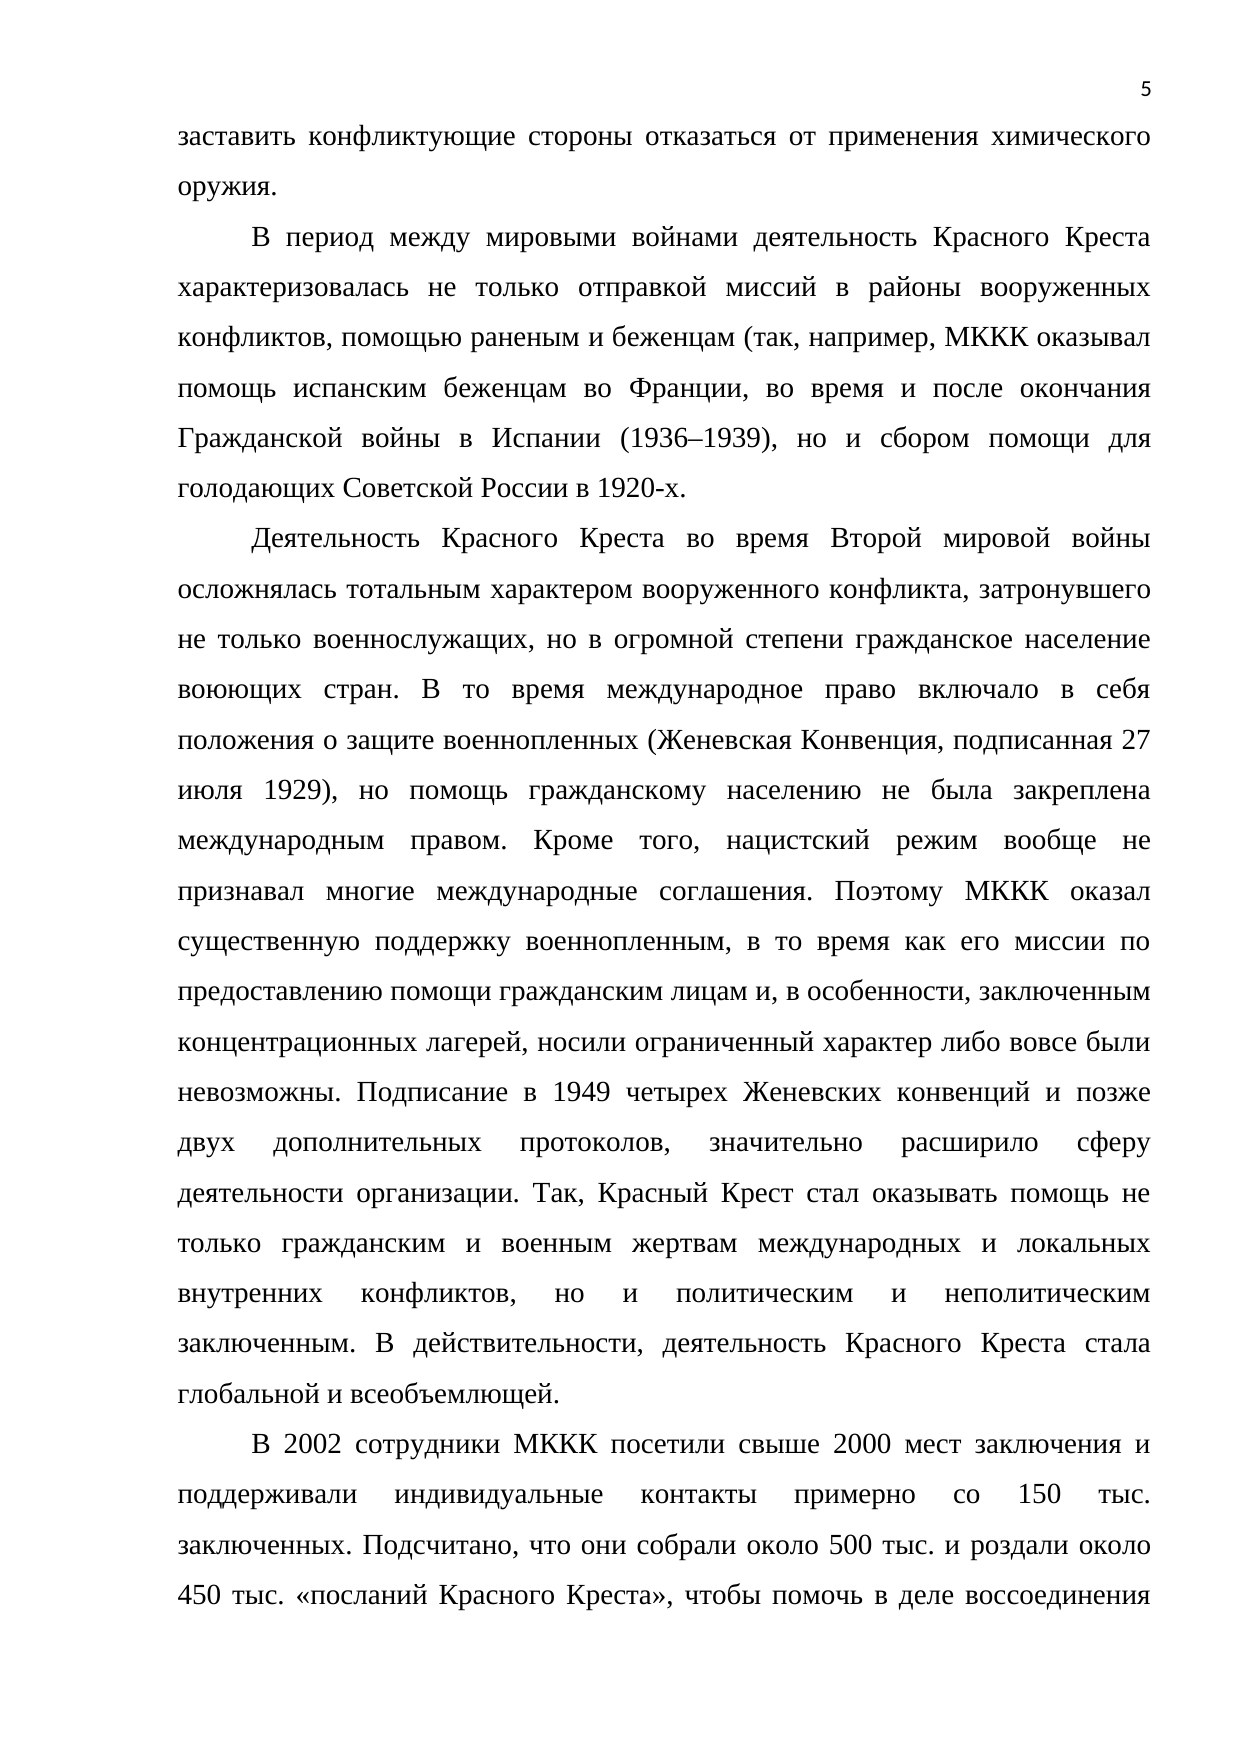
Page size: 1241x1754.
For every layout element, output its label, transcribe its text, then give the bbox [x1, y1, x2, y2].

text В период между мировыми войнами деятельность Красного Креста характеризовалась не только отправкой миссий в районы вооруженных конфликтов, помощью раненым и беженцам (так, например, МККК оказывал помощь испанским беженцам во Франции, во время и после окончания Гражданской войны в Испании (1936–1939), но и сбором помощи для голодающих Советской России в 1920-х. [177, 219, 1152, 504]
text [177, 1426, 1152, 1611]
text Деятельность Красного Креста во время Второй мировой войны осложнялась тотальным характером вооруженного конфликта, затронувшего не только военнослужащих, но в огромной степени гражданское население воюющих стран. В то время международное право включало в себя положения о защите военнопленных (Женевская Конвенция, подписанная 27 июля 1929), но помощь гражданскому населению не была закреплена международным правом. Кроме того, нацистский режим вообще не признавал многие международные соглашения. Поэтому МККК оказал существенную поддержку военнопленным, в то время как его миссии по предоставлению помощи гражданским лицам и, в особенности, заключенным концентрационных лагерей, носили ограниченный характер либо вовсе были невозможны. Подписание в 1949 четырех Женевских конвенций и позже двух дополнительных протоколов, значительно расширило сферу деятельности организации. Так, Красный Крест стал оказывать помощь не только гражданским и военным жертвам международных и локальных внутренних конфликтов, но и политическим и неполитическим заключенным. В действительности, деятельность Красного Креста стала глобальной и всеобъемлющей. [177, 521, 1152, 1409]
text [177, 118, 1152, 202]
